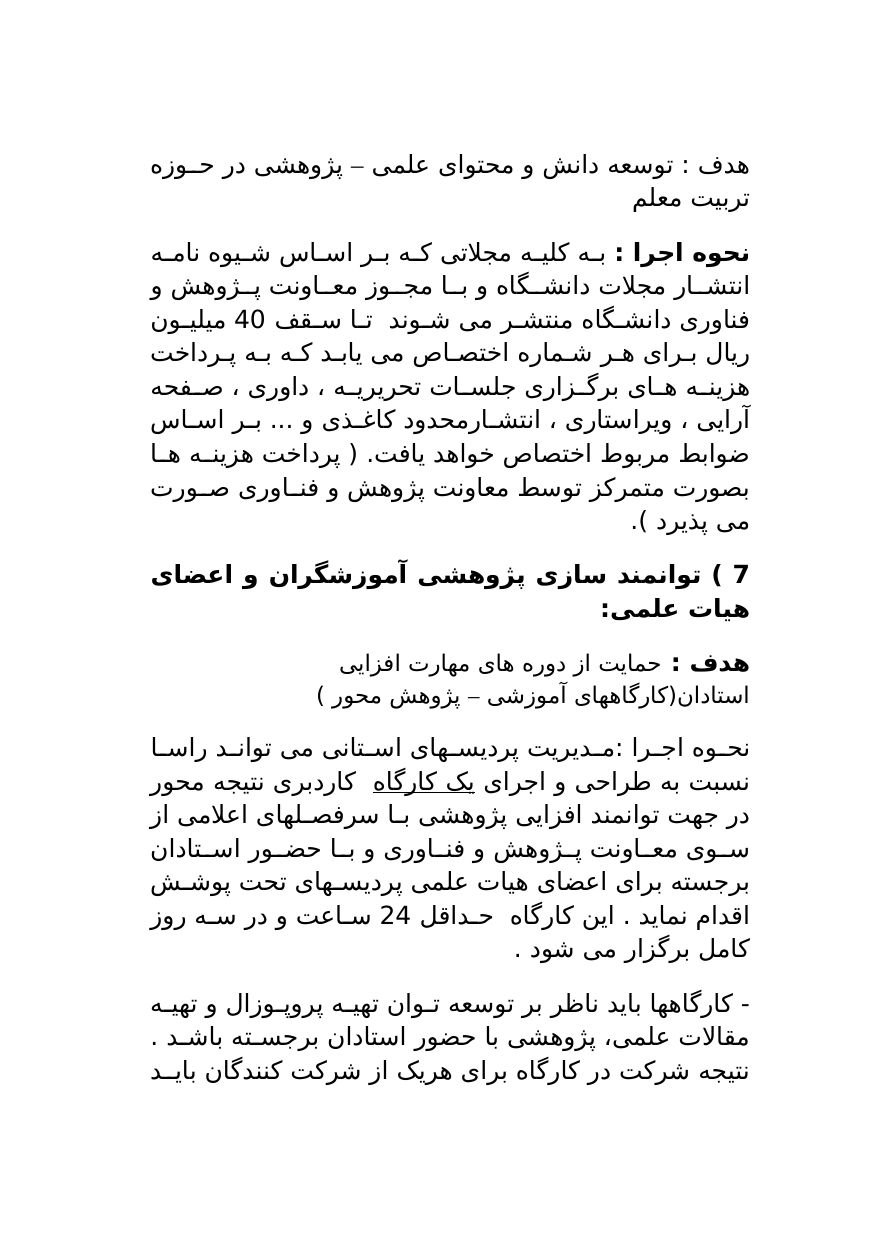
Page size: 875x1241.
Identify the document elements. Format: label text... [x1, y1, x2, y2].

text نحوه اجرا : به کلیه مجلاتی که بر اساس شیوه نامه انتشار مجلات دانشگاه و با مجوز معاونت پژوهش و فناوری دانشگاه منتشر می شوند تا سقف 40 میلیون ریال برای هر شماره اختصاص می یابد که به پرداخت هزینه های برگزاری جلسات تحریریه ، داوری ، صفحه آرایی ، ویراستاری ، انتشارمحدود کاغذی و ... بر اساس ضوابط مربوط اختصاص خواهد یافت. ( پرداخت هزینه ها بصورت متمرکز توسط معاونت پژوهش و فناوری صورت می پذیرد ). [150, 238, 750, 536]
text هدف : حمایت از دوره های مهارت افزایی استادان(کارگاههای آموزشی – پژوهش محور ) [150, 649, 750, 708]
text هدف : توسعه دانش و محتوای علمی – پژوهشی در حوزه تربیت معلم [150, 150, 750, 213]
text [150, 989, 750, 1085]
text نحوه اجرا :مدیریت پردیسهای استانی می تواند راسا نسبت به طراحی و اجرای یک کارگاه کاردبری نتیجه محور در جهت توانمند افزایی پژوهشی با سرفصلهای اعلامی از سوی معاونت پژوهش و فناوری و با حضور استادان برجسته برای اعضای هیات علمی پردیسهای تحت پوشش اقدام نماید . این کارگاه حداقل 24 ساعت و در سه روز کامل برگزار می شود . [150, 733, 750, 964]
text 7 ) توانمند سازی پژوهشی آموزشگران و اعضای هیات علمی: [150, 561, 750, 623]
